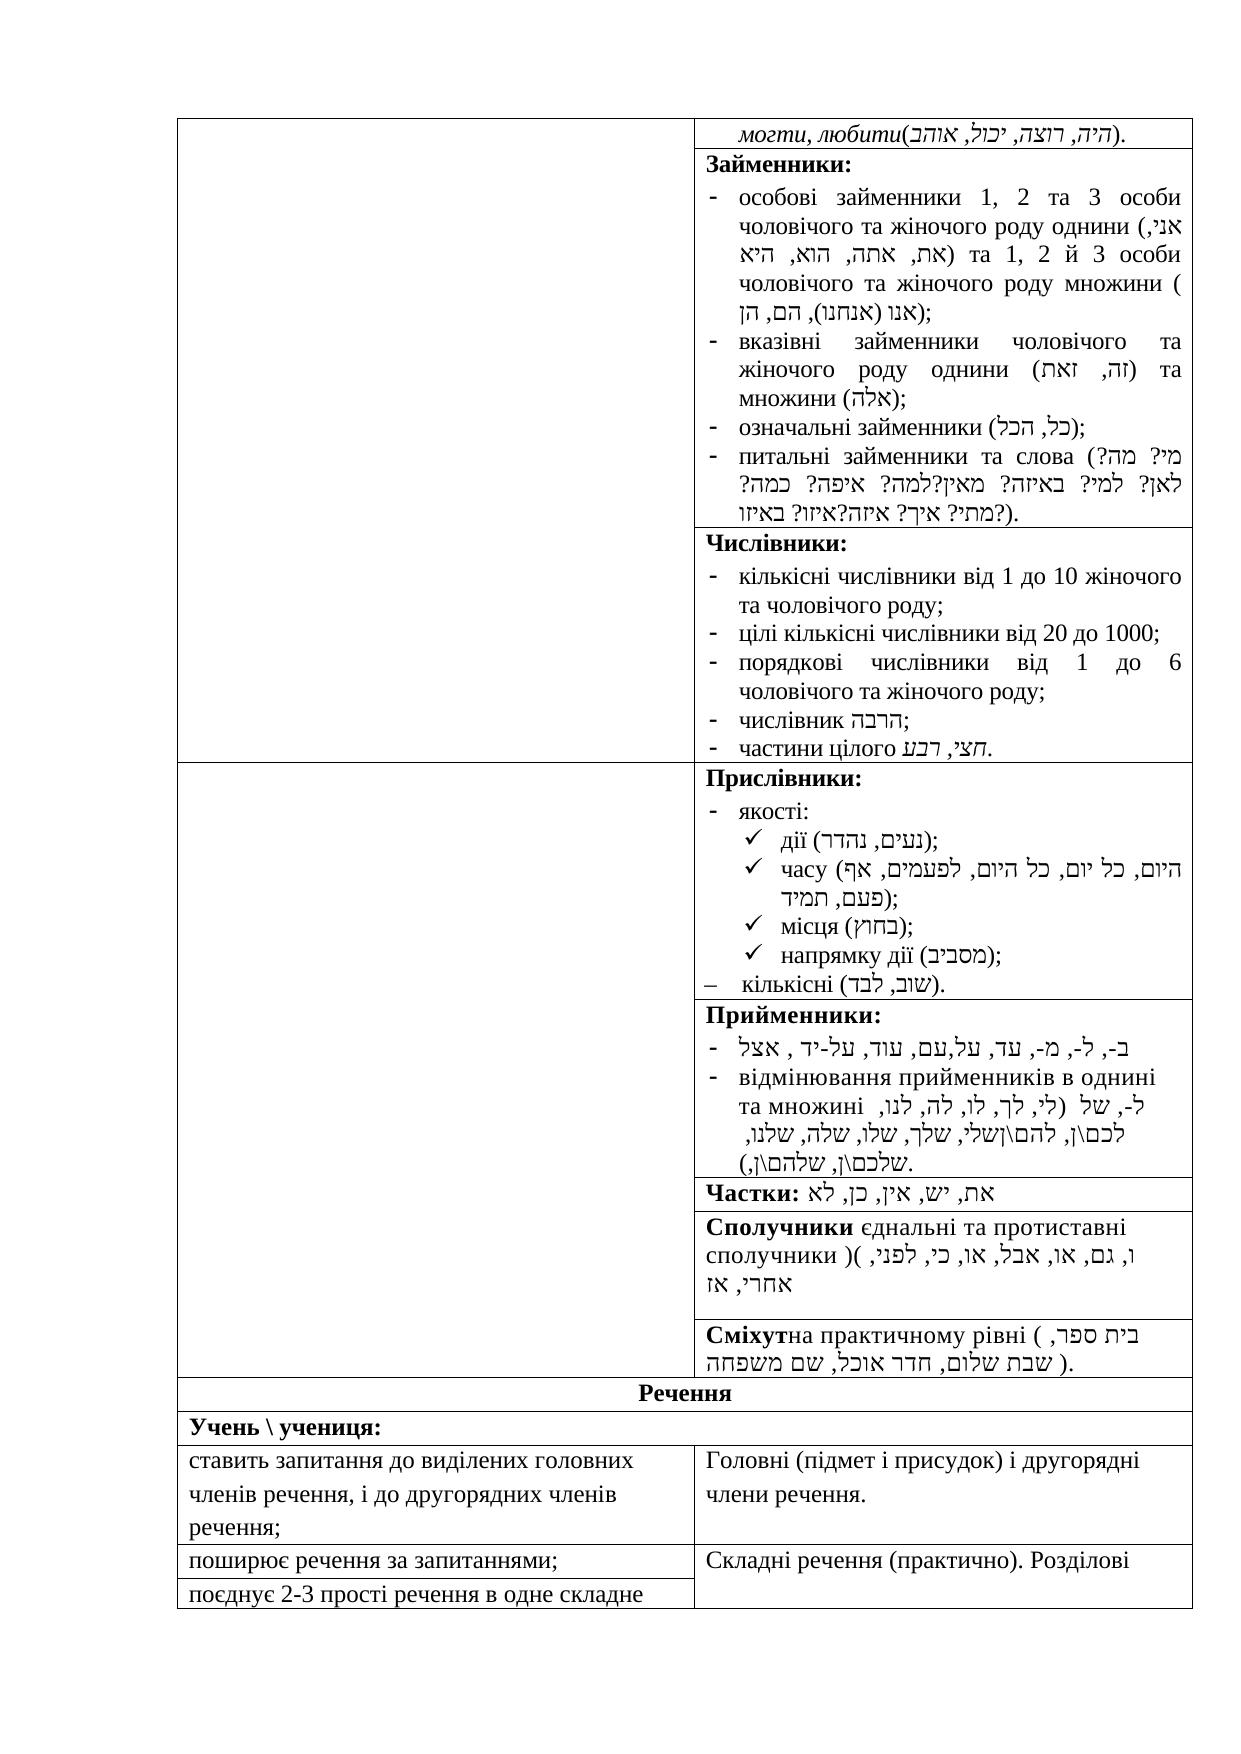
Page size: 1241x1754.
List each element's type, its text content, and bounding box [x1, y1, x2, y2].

table_cell Речення [178, 1378, 1192, 1411]
table_cell [178, 763, 694, 1377]
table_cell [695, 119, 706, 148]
table_cell Складні речення (практично). Розділові знаки в складному реченні. [695, 1545, 1192, 1608]
table_cell Головні (підмет і присудок) і другорядні члени речення. [695, 1446, 1192, 1544]
table_cell Сміхутна практичному рівні (בית ספר, שבת שלום, חדר אוכל, שם משפחה ). [695, 1320, 1192, 1377]
table_cell Учень \ учениця: [178, 1412, 1192, 1444]
table_cell Прийменники: ב-, ל-, מ-, עד, על,עם, עוד, על-יד , אצל відмінювання прийменників в однині та множині ל-, של (לי, לך, לו, לה, לנו, לכם\ן, להם\ןשלי, שלך, שלו, שלה, שלנו, שלכם\ן, שלהם\ן,). [695, 1000, 1192, 1177]
table_cell Числівники: кількісні числівники від 1 до 10 жіночого та чоловічого роду; цілі кількісні числівники від 20 до 1000; порядкові числівники від 1 до 6 чоловічого та жіночого роду; числівник הרבה; частини цілого חצי, רבע. [695, 528, 1192, 762]
table_cell поширює речення за запитаннями; [178, 1545, 694, 1578]
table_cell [178, 1579, 694, 1608]
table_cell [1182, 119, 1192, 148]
table_cell ставить запитання до виділених головних членів речення, і до другорядних членів речення; [178, 1446, 694, 1544]
table_cell Займенники: особові займенники 1, 2 та 3 особи чоловічого та жіночого роду однини (אני, את, אתה, הוא, היא) та 1, 2 й 3 особи чоловічого та жіночого роду множини (אנו (אנחנו), הם, הן); вказівні займенники чоловічого та жіночого роду однини (זה, זאת) та множини (אלה); означальні займенники (כל, הכל); питальні займенники та слова (מי? מה?לאן? למי? באיזה? מאין?למה? איפה? כמה? מתי? איך? איזה?איזו? באיזו?). [695, 149, 1192, 527]
table_cell Частки: את, יש, אין, כן, לא [695, 1178, 1192, 1211]
table_cell Прислівники: якості: дії (נעים, נהדר); часу (היום, כל יום, כל היום, לפעמים, אף פעם, תמיד); місця (בחוץ); напрямку дії (מסביב); кількісні (שוב, לבד). [695, 763, 1192, 999]
table_cell Сполучники єднальні та протиставні сполучники )(ו, גם, או, אבל, או, כי, לפני, אחרי, אז [695, 1212, 1192, 1319]
